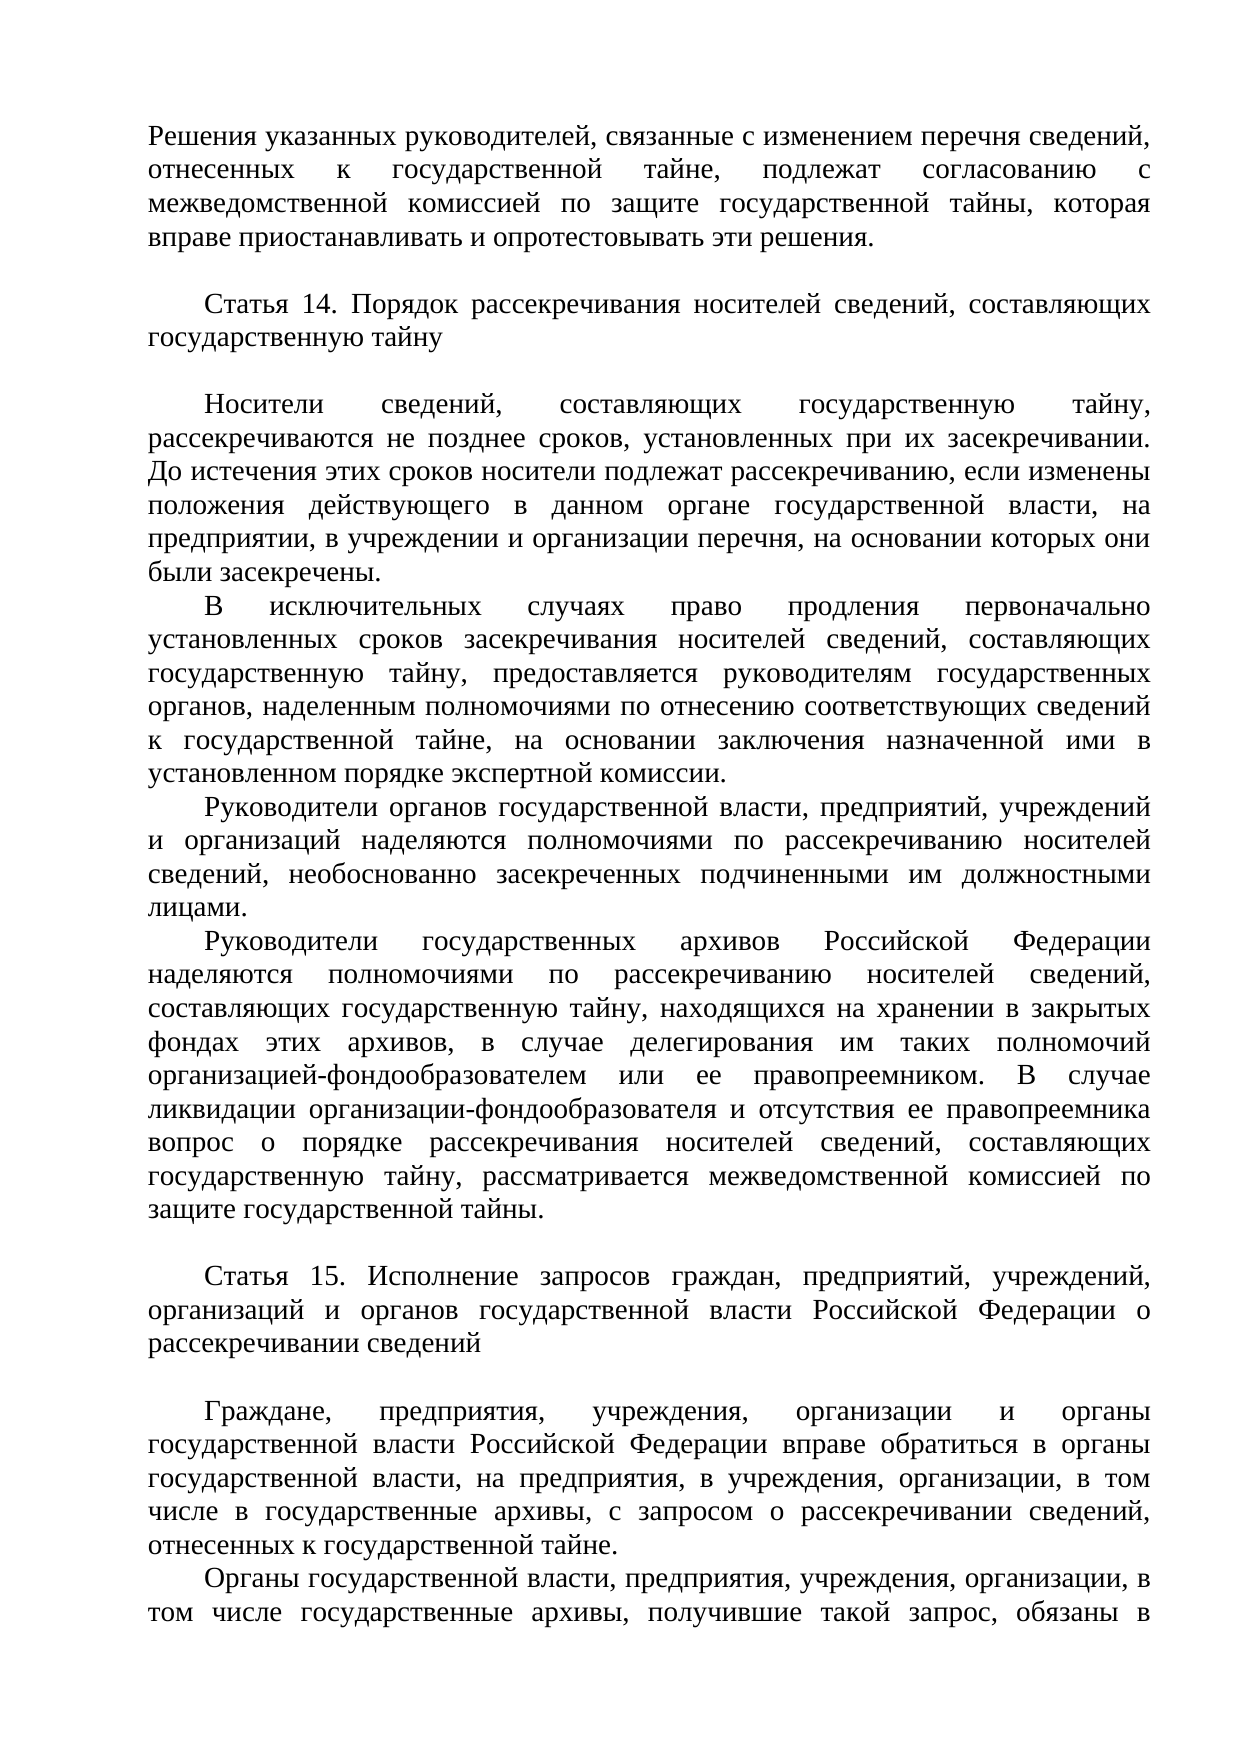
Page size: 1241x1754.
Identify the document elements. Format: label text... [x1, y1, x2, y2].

text Руководители государственных архивов Российской Федерации наделяются полномочиями по рассекречиванию носителей сведений, составляющих государственную тайну, находящихся на хранении в закрытых фондах этих архивов, в случае делегирования им таких полномочий организацией-фондообразователем или ее правопреемником. В случае ликвидации организации-фондообразователя и отсутствия ее правопреемника вопрос о порядке рассекречивания носителей сведений, составляющих государственную тайну, рассматривается межведомственной комиссией по защите государственной тайны. [148, 923, 1152, 1225]
text Носители сведений, составляющих государственную тайну, рассекречиваются не позднее сроков, установленных при их засекречивании. До истечения этих сроков носители подлежат рассекречиванию, если изменены положения действующего в данном органе государственной власти, на предприятии, в учреждении и организации перечня, на основании которых они были засекречены. [148, 386, 1152, 588]
text Статья 15. Исполнение запросов граждан, предприятий, учреждений, организаций и органов государственной власти Российской Федерации о рассекречивании сведений [148, 1258, 1152, 1359]
text Граждане, предприятия, учреждения, организации и органы государственной власти Российской Федерации вправе обратиться в органы государственной власти, на предприятия, в учреждения, организации, в том числе в государственные архивы, с запросом о рассекречивании сведений, отнесенных к государственной тайне. [148, 1393, 1152, 1560]
text Статья 14. Порядок рассекречивания носителей сведений, составляющих государственную тайну [148, 286, 1152, 353]
text Руководители органов государственной власти, предприятий, учреждений и организаций наделяются полномочиями по рассекречиванию носителей сведений, необоснованно засекреченных подчиненными им должностными лицами. [148, 789, 1152, 923]
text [148, 1560, 1152, 1627]
text В исключительных случаях право продления первоначально установленных сроков засекречивания носителей сведений, составляющих государственную тайну, предоставляется руководителям государственных органов, наделенным полномочиями по отнесению соответствующих сведений к государственной тайне, на основании заключения назначенной ими в установленном порядке экспертной комиссии. [148, 588, 1152, 789]
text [148, 118, 1152, 252]
